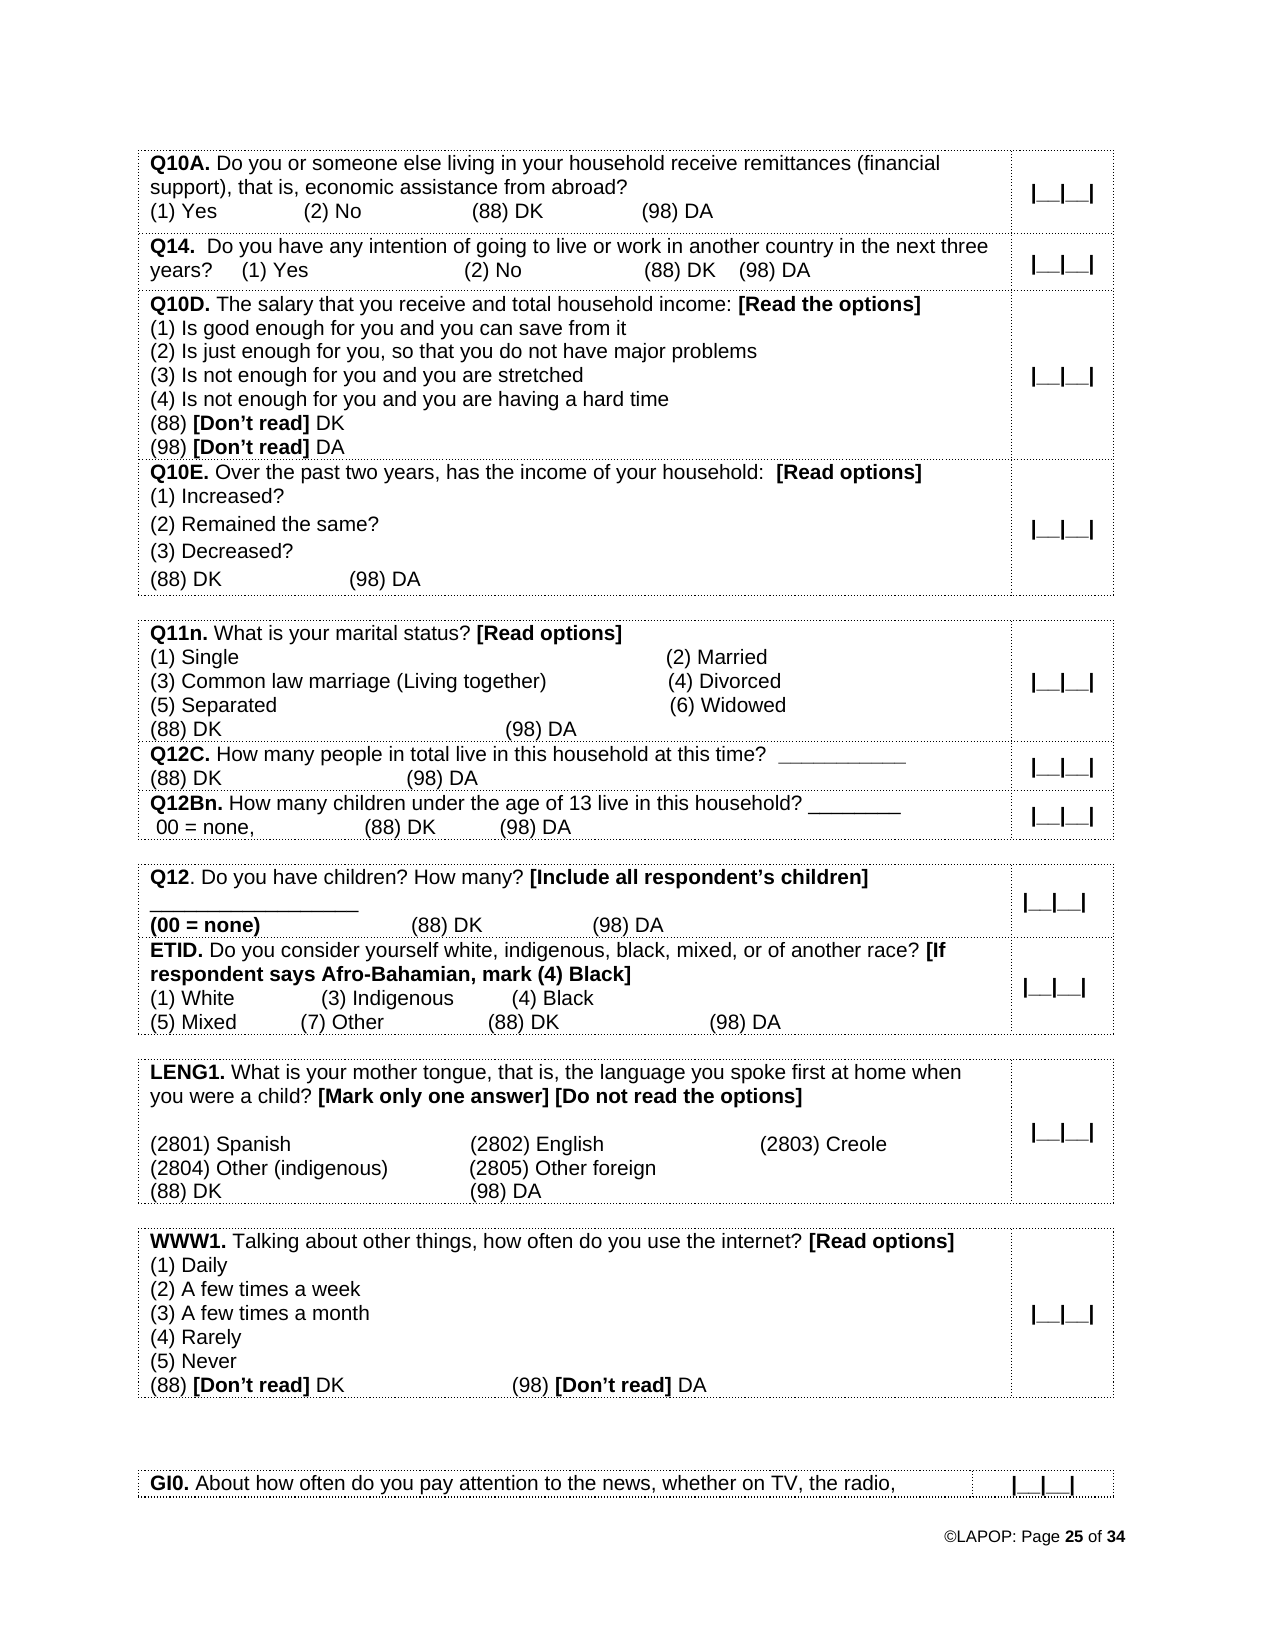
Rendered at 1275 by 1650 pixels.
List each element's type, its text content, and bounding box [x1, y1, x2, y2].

table_cell |__|__| [1011, 459, 1114, 595]
table_cell Q10D. The salary that you receive and total household income: [Read the options] (1) Is good enough for you and you can save from it (2) Is just enough for you, so that you do not have major problems (3) Is not enough for you and you are stretched (4) Is not enough for you and you are having a hard time (88) [Don’t read] DK (98) [Don’t read] DA [139, 290, 1011, 459]
table_header Q11n. What is your marital status? [Read options] (1) Single (2) Married (3) Common law marriage (Living together) (4) Divorced (5) Separated (6) Widowed (88) DK (98) DA [139, 620, 1011, 741]
table_header Q12. Do you have children? How many? [Include all respondent’s children] __________________ (00 = none) (88) DK (98) DA [139, 864, 1011, 937]
table_header LENG1. What is your mother tongue, that is, the language you spoke first at home when you were a child? [Mark only one answer] [Do not read the options] (2801) Spanish (2802) English (2803) Creole (2804) Other (indigenous) (2805) Other foreign (88) DK (98) DA [139, 1059, 1011, 1203]
table_header Q10A. Do you or someone else living in your household receive remittances (financial support), that is, economic assistance from abroad? (1) Yes (2) No (88) DK (98) DA [139, 150, 1011, 233]
table_header |__|__| [1011, 150, 1114, 233]
table_header |__|__| [1011, 864, 1114, 937]
table_header |__|__| [973, 1470, 1114, 1496]
table_cell |__|__| [1011, 741, 1114, 790]
table_header WWW1. Talking about other things, how often do you use the internet? [Read options] (1) Daily (2) A few times a week (3) A few times a month (4) Rarely (5) Never (88) [Don’t read] DK (98) [Don’t read] DA [139, 1228, 1011, 1397]
table_cell |__|__| [1011, 233, 1114, 290]
table_cell Q14. Do you have any intention of going to live or work in another country in the next three years? (1) Yes (2) No (88) DK (98) DA [139, 233, 1011, 290]
table_header |__|__| [1011, 1059, 1114, 1203]
table_cell |__|__| [1011, 937, 1114, 1033]
table_cell |__|__| [1011, 790, 1114, 839]
table_cell ETID. Do you consider yourself white, indigenous, black, mixed, or of another race? [If respondent says Afro-Bahamian, mark (4) Black] (1) White (3) Indigenous (4) Black (5) Mixed (7) Other (88) DK (98) DA [139, 937, 1011, 1033]
table_header |__|__| [1011, 620, 1114, 741]
table_cell Q12C. How many people in total live in this household at this time? ___________ (88) DK (98) DA [139, 741, 1011, 790]
table_cell Q10E. Over the past two years, has the income of your household: [Read options] (1) Increased? (2) Remained the same? (3) Decreased? (88) DK (98) DA [139, 459, 1011, 595]
table_cell Q12Bn. How many children under the age of 13 live in this household? ________ 00 = none, (88) DK (98) DA [139, 790, 1011, 839]
table_header |__|__| [1011, 1228, 1114, 1397]
table_cell |__|__| [1011, 290, 1114, 459]
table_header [139, 1470, 973, 1496]
